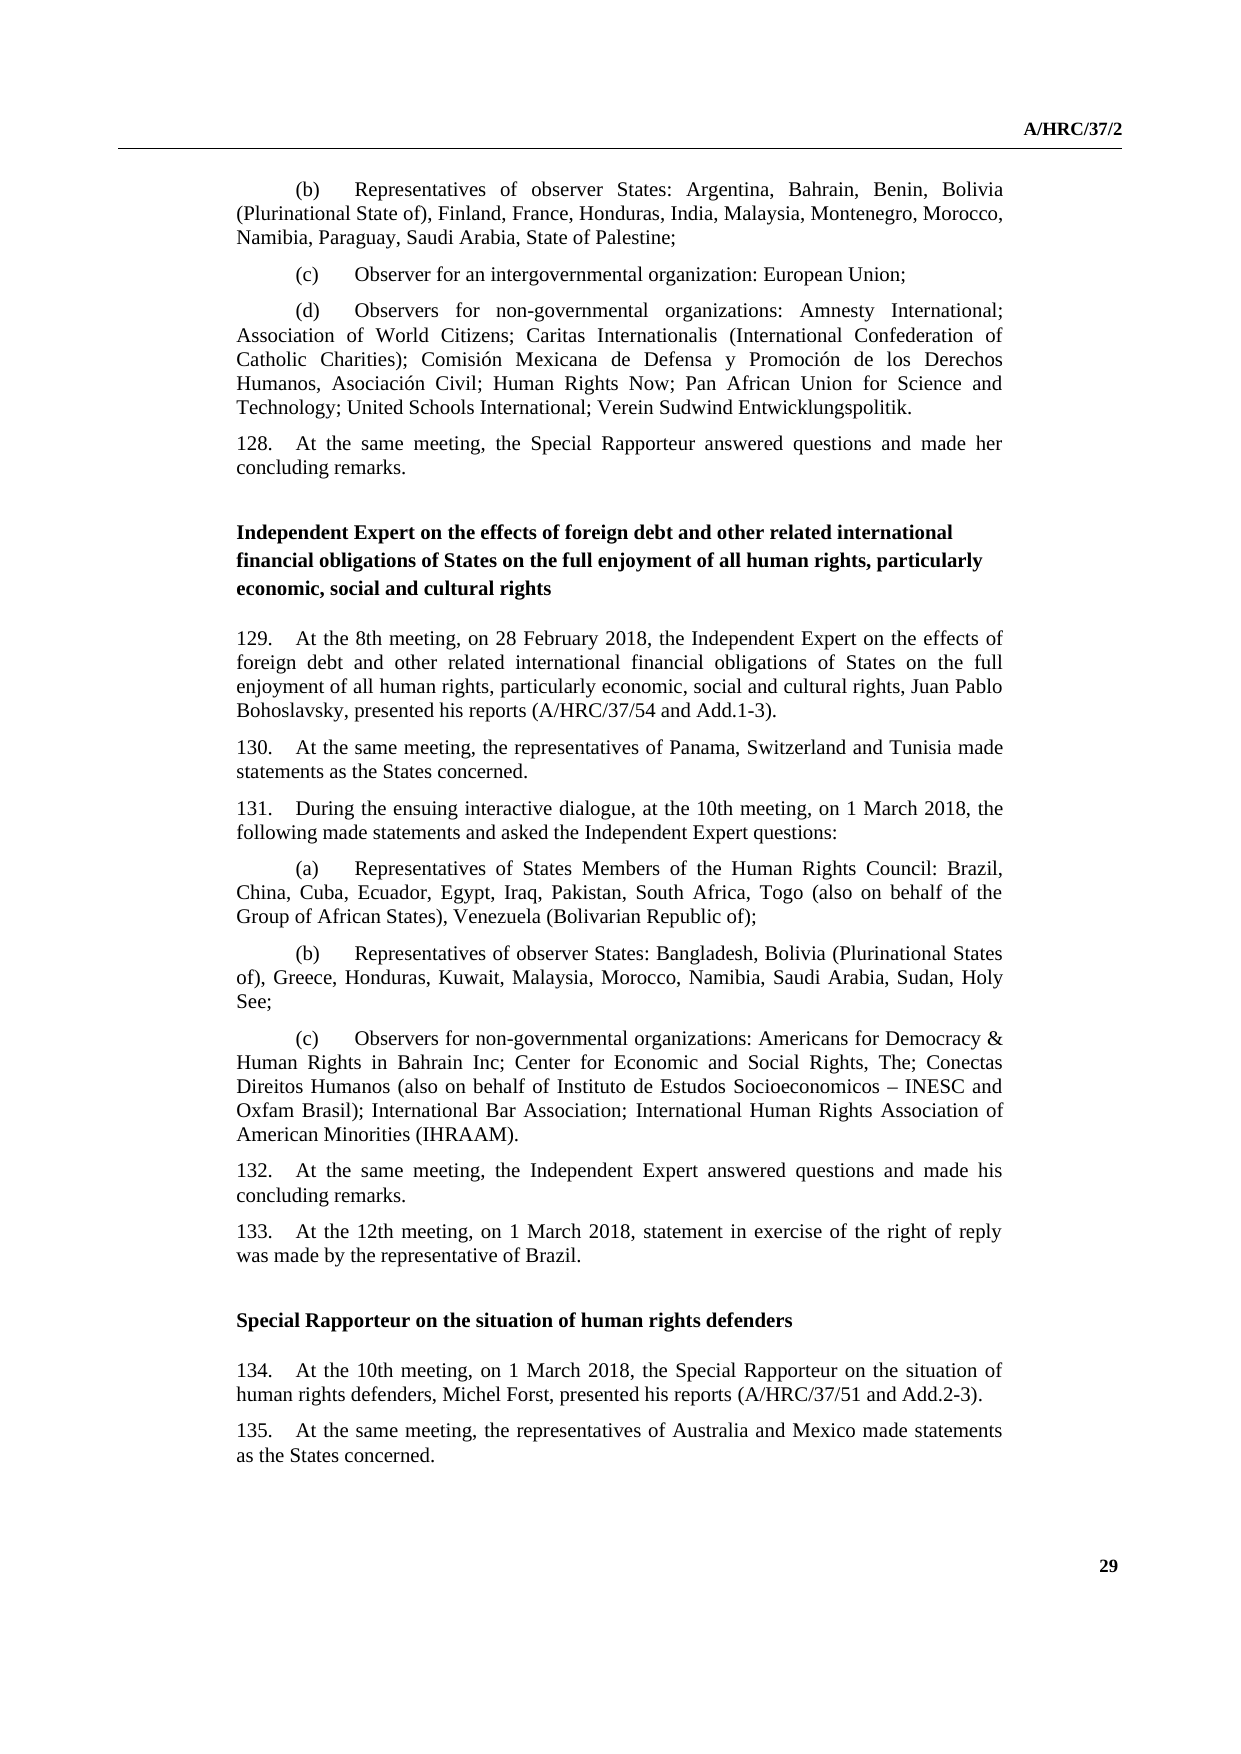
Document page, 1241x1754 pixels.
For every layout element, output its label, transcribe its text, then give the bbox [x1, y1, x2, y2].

text 131. During the ensuing interactive dialogue, at the 10th meeting, on 1 March 2018, the following made statements and asked the Independent Expert questions: [236, 796, 1004, 844]
text 135. At the same meeting, the representatives of Australia and Mexico made statements as the States concerned. [236, 1418, 1004, 1467]
text 132. At the same meeting, the Independent Expert answered questions and made his concluding remarks. [236, 1158, 1004, 1207]
text Special Rapporteur on the situation of human rights defenders [118, 1305, 1004, 1333]
text 130. At the same meeting, the representatives of Panama, Switzerland and Tunisia made statements as the States concerned. [236, 735, 1004, 783]
text 134. At the 10th meeting, on 1 March 2018, the Special Rapporteur on the situation of human rights defenders, Michel Forst, presented his reports (A/HRC/37/51 and Add.2-3). [236, 1358, 1004, 1406]
text (d) Observers for non-governmental organizations: Amnesty International; Association of World Citizens; Caritas Internationalis (International Confederation of Catholic Charities); Comisión Mexicana de Defensa y Promoción de los Derechos Humanos, Asociación Civil; Human Rights Now; Pan African Union for Science and Technology; United Schools International; Verein Sudwind Entwicklungspolitik. [236, 298, 1004, 419]
text (c) Observers for non-governmental organizations: Americans for Democracy & Human Rights in Bahrain Inc; Center for Economic and Social Rights, The; Conectas Direitos Humanos (also on behalf of Instituto de Estudos Socioeconomicos – INESC and Oxfam Brasil); International Bar Association; International Human Rights Association of American Minorities (IHRAAM). [236, 1026, 1004, 1146]
text Independent Expert on the effects of foreign debt and other related international financial obligations of States on the full enjoyment of all human rights, particularly economic, social and cultural rights [118, 517, 1004, 601]
text 133. At the 12th meeting, on 1 March 2018, statement in exercise of the right of reply was made by the representative of Brazil. [236, 1219, 1004, 1267]
text (c) Observer for an intergovernmental organization: European Union; [236, 262, 1004, 286]
text 128. At the same meeting, the Special Rapporteur answered questions and made her concluding remarks. [236, 431, 1004, 479]
text 129. At the 8th meeting, on 28 February 2018, the Independent Expert on the effects of foreign debt and other related international financial obligations of States on the full enjoyment of all human rights, particularly economic, social and cultural rights, Juan Pablo Bohoslavsky, presented his reports (A/HRC/37/54 and Add.1-3). [236, 626, 1004, 722]
text (b) Representatives of observer States: Bangladesh, Bolivia (Plurinational States of), Greece, Honduras, Kuwait, Malaysia, Morocco, Namibia, Saudi Arabia, Sudan, Holy See; [236, 941, 1004, 1013]
text (a) Representatives of States Members of the Human Rights Council: Brazil, China, Cuba, Ecuador, Egypt, Iraq, Pakistan, South Africa, Togo (also on behalf of the Group of African States), Venezuela (Bolivarian Republic of); [236, 856, 1004, 928]
text (b) Representatives of observer States: Argentina, Bahrain, Benin, Bolivia (Plurinational State of), Finland, France, Honduras, India, Malaysia, Montenegro, Morocco, Namibia, Paraguay, Saudi Arabia, State of Palestine; [236, 177, 1004, 249]
